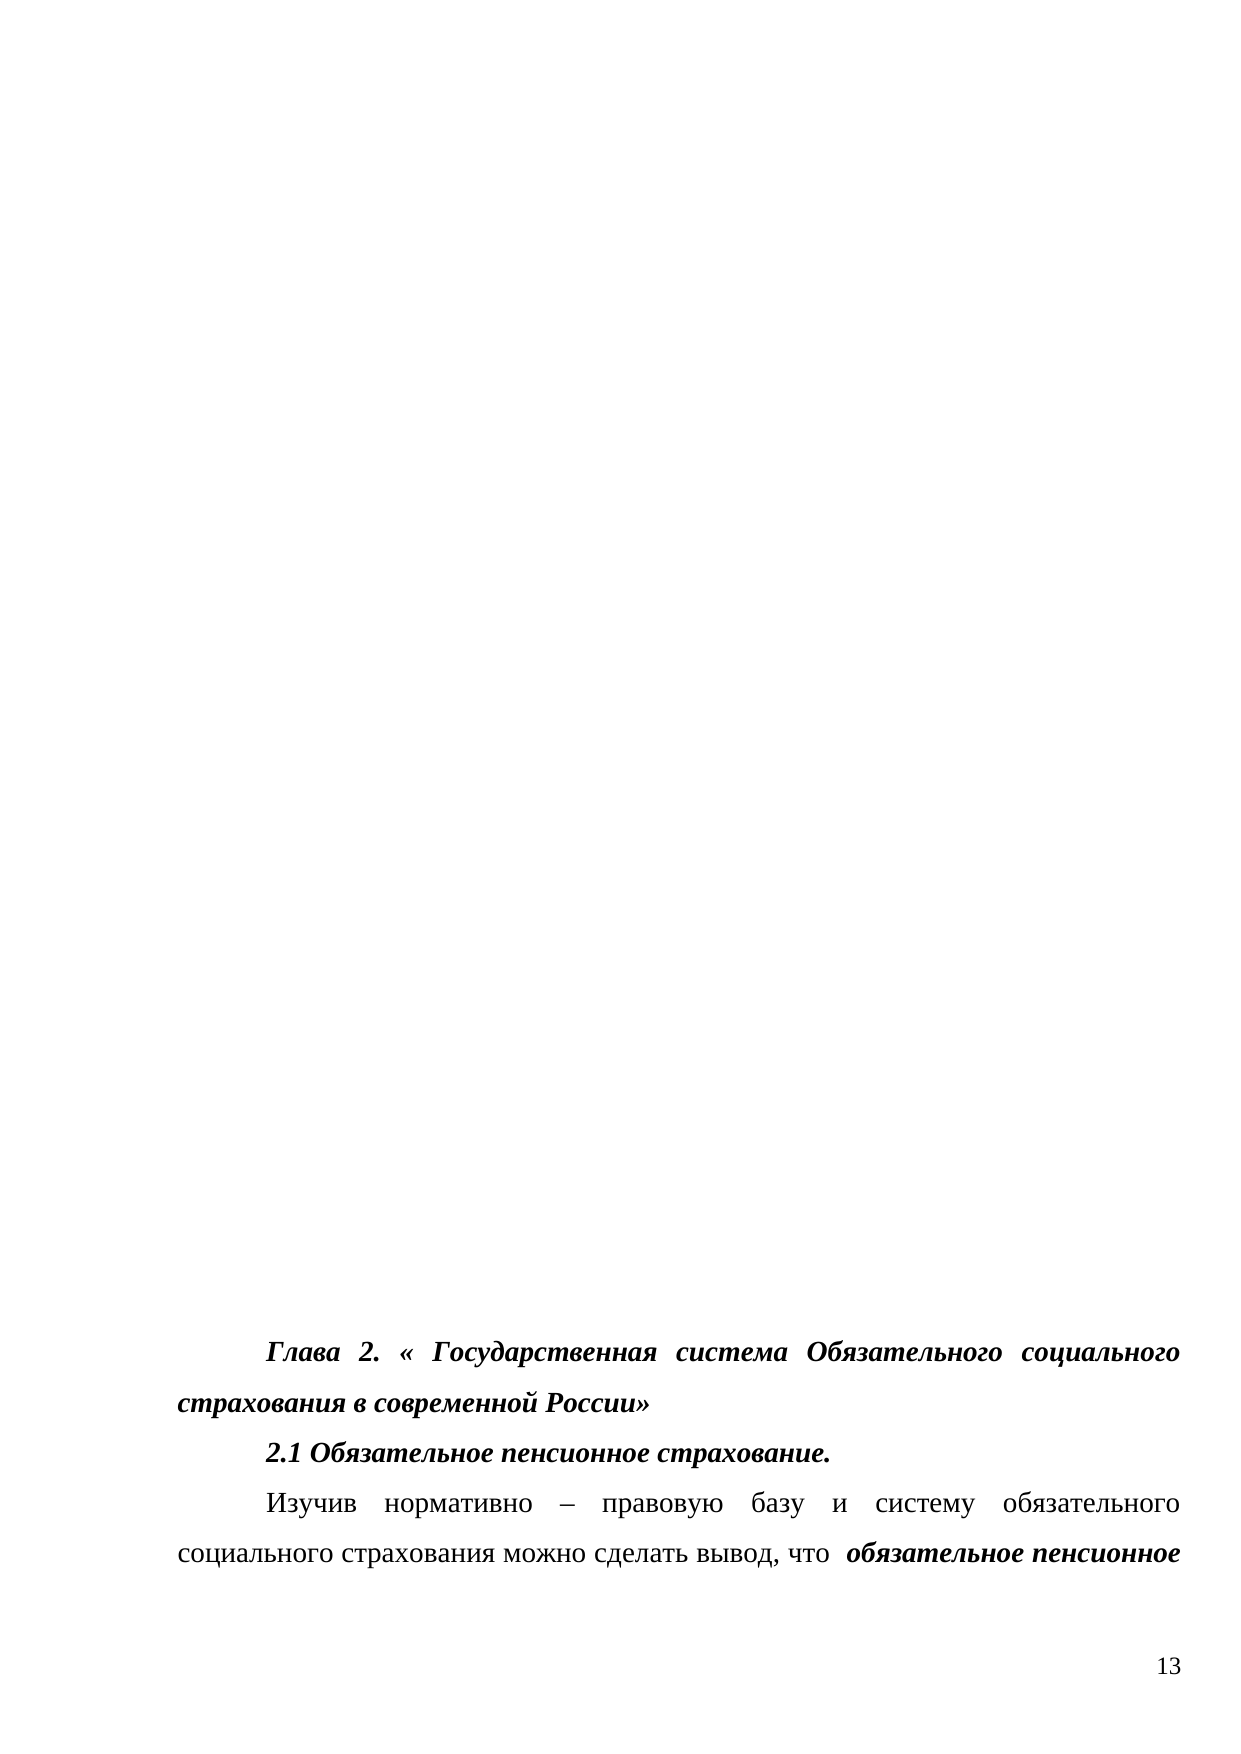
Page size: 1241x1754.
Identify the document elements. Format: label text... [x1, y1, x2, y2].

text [177, 1485, 1181, 1569]
text 2.1 Обязательное пенсионное страхование. [177, 1435, 1181, 1468]
text Глава 2. « Государственная система Обязательного социального страхования в современной России» [177, 1334, 1181, 1418]
